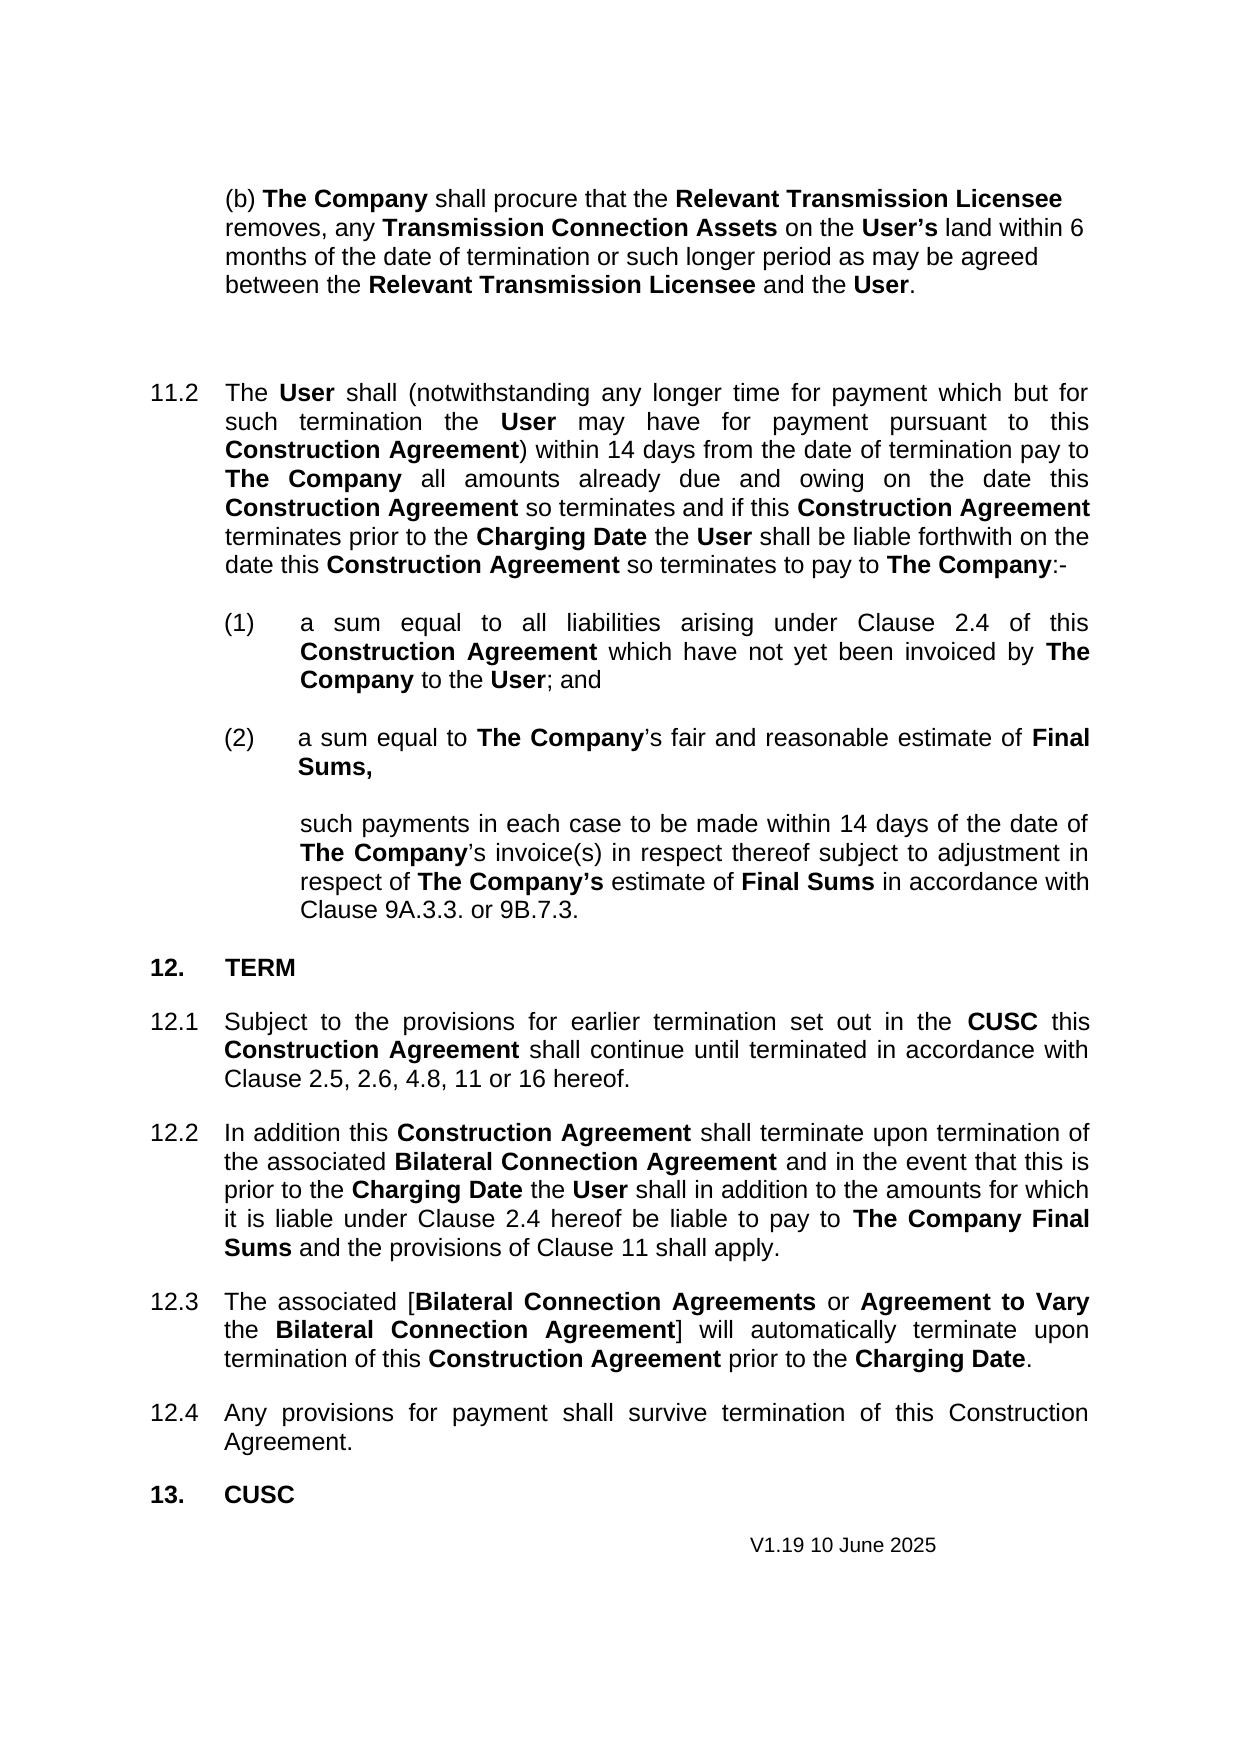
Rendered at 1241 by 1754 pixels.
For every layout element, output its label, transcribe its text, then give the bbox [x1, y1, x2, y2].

text 13. CUSC [150, 1480, 1090, 1509]
text (1) a sum equal to all liabilities arising under Clause 2.4 of this Construction Agreement which have not yet been invoiced by The Company to the User; and [150, 608, 1090, 694]
text 11.2 The User shall (notwithstanding any longer time for payment which but for such termination the User may have for payment pursuant to this Construction Agreement) within 14 days from the date of termination pay to The Company all amounts already due and owing on the date this Construction Agreement so terminates and if this Construction Agreement terminates prior to the Charging Date the User shall be liable forthwith on the date this Construction Agreement so terminates to pay to The Company:- [150, 378, 1090, 579]
text such payments in each case to be made within 14 days of the date of The Company’s invoice(s) in respect thereof subject to adjustment in respect of The Company’s estimate of Final Sums in accordance with Clause 9A.3.3. or 9B.7.3. [300, 809, 1090, 924]
text 12.2 In addition this Construction Agreement shall terminate upon termination of the associated Bilateral Connection Agreement and in the event that this is prior to the Charging Date the User shall in addition to the amounts for which it is liable under Clause 2.4 hereof be liable to pay to The Company Final Sums and the provisions of Clause 11 shall apply. [150, 1118, 1090, 1262]
text (2) a sum equal to The Company’s fair and reasonable estimate of Final Sums, [224, 723, 1090, 780]
text 12.3 The associated [Bilateral Connection Agreements or Agreement to Vary the Bilateral Connection Agreement] will automatically terminate upon termination of this Construction Agreement prior to the Charging Date. [150, 1287, 1090, 1373]
text 12.1 Subject to the provisions for earlier termination set out in the CUSC this Construction Agreement shall continue until terminated in accordance with Clause 2.5, 2.6, 4.8, 11 or 16 hereof. [150, 1007, 1090, 1093]
text 12.4 Any provisions for payment shall survive termination of this Construction Agreement. [150, 1398, 1090, 1455]
text 12. TERM [150, 953, 1090, 982]
subtitle (b) The Company shall procure that the Relevant Transmission Licensee removes, any Transmission Connection Assets on the User’s land within 6 months of the date of termination or such longer period as may be agreed between the Relevant Transmission Licensee and the User. [225, 184, 1090, 299]
